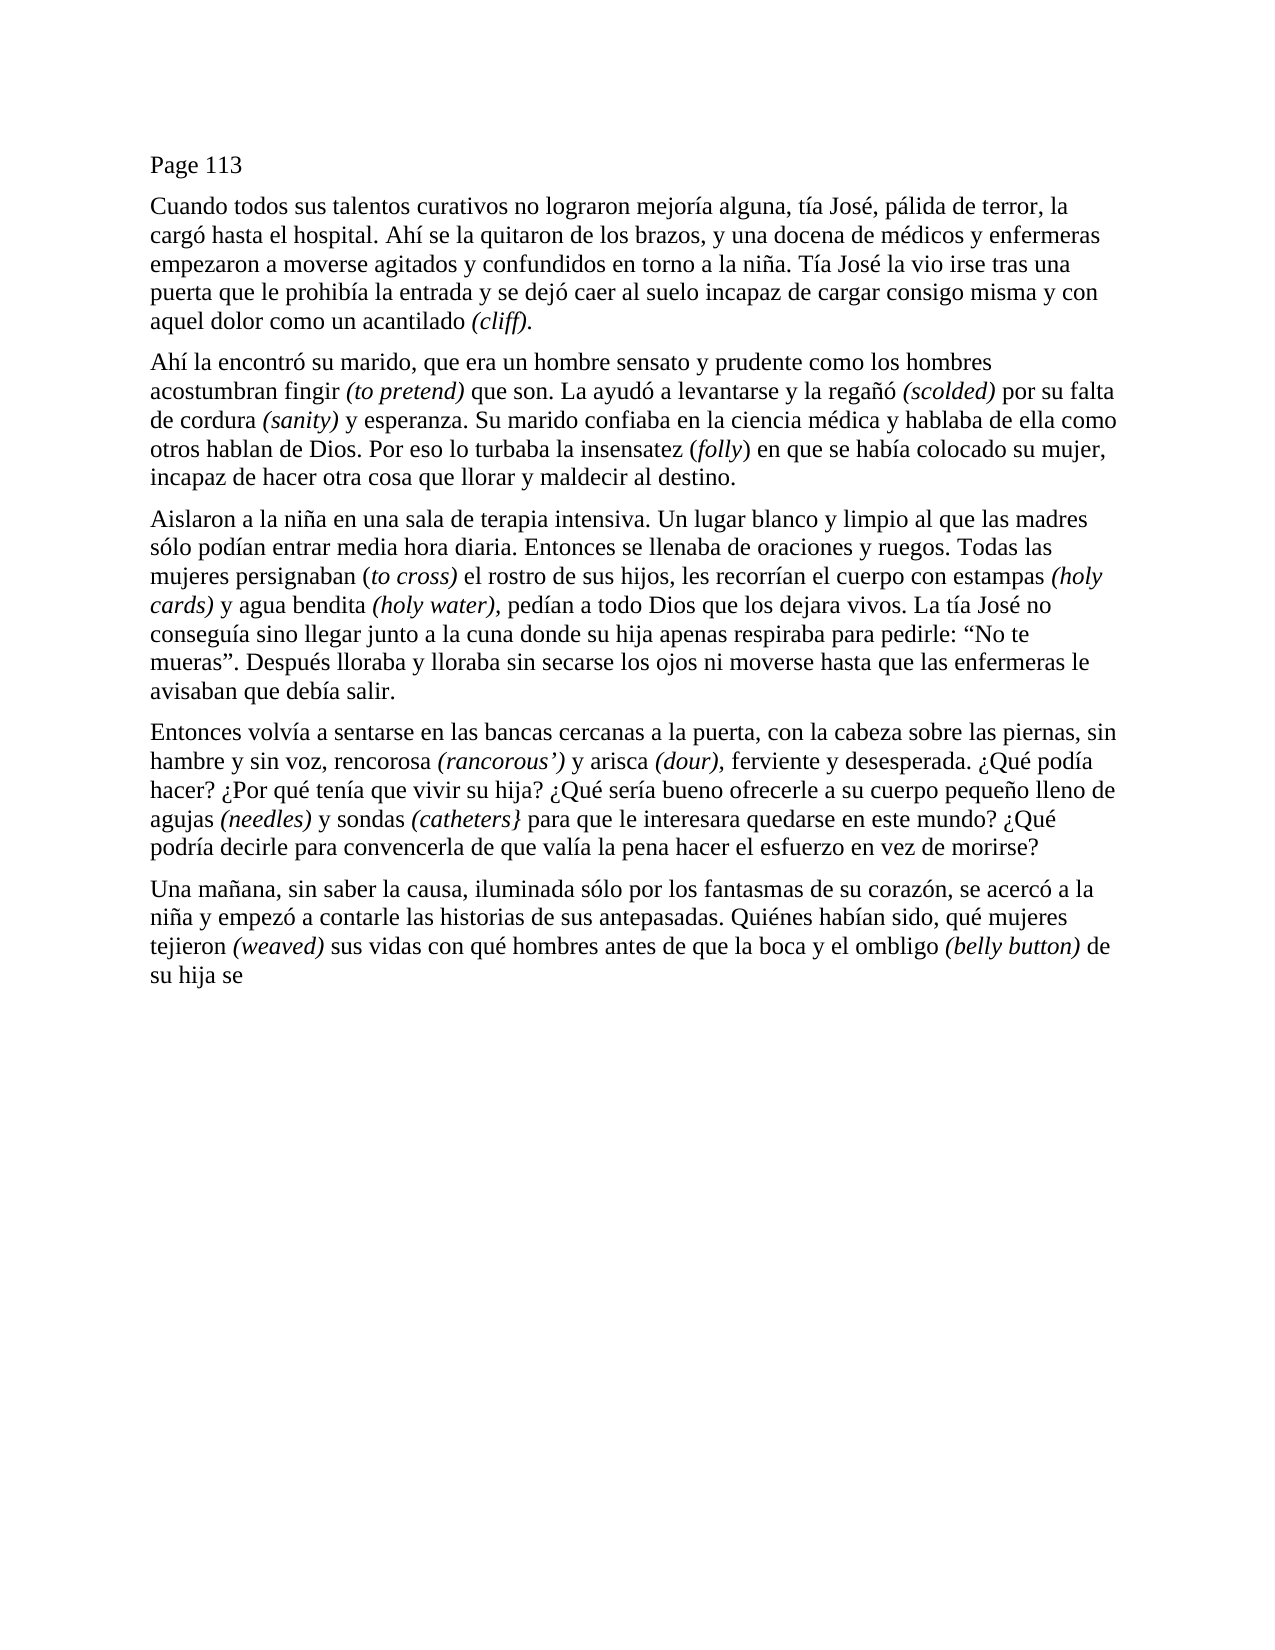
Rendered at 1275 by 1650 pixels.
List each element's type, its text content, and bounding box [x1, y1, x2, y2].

text Una mañana, sin saber la causa, iluminada sólo por los fantasmas de su corazón, se acercó a la niña y empezó a contarle las historias de sus antepasadas. Quiénes habían sido, qué mujeres tejieron (weaved) sus vidas con qué hombres antes de que la boca y el ombligo (belly button) de su hija se [150, 874, 1125, 989]
text Aislaron a la niña en una sala de terapia intensiva. Un lugar blanco y limpio al que las madres sólo podían entrar media hora diaria. Entonces se llenaba de oraciones y ruegos. Todas las mujeres persignaban (to cross) el rostro de sus hijos, les recorrían el cuerpo con estampas (holy cards) y agua bendita (holy water), pedían a todo Dios que los dejara vivos. La tía José no conseguía sino llegar junto a la cuna donde su hija apenas respiraba para pedirle: “No te mueras”. Después lloraba y lloraba sin secarse los ojos ni moverse hasta que las enfermeras le avisaban que debía salir. [150, 504, 1125, 705]
text Page 113 [150, 150, 1125, 179]
text Entonces volvía a sentarse en las bancas cercanas a la puerta, con la cabeza sobre las piernas, sin hambre y sin voz, rencorosa (rancorous’) y arisca (dour), ferviente y desesperada. ¿Qué podía hacer? ¿Por qué tenía que vivir su hija? ¿Qué sería bueno ofrecerle a su cuerpo pequeño lleno de agujas (needles) y sondas (catheters} para que le interesara quedarse en este mundo? ¿Qué podría decirle para convencerla de que valía la pena hacer el esfuerzo en vez de morirse? [150, 717, 1125, 861]
text Ahí la encontró su marido, que era un hombre sensato y prudente como los hombres acostumbran fingir (to pretend) que son. La ayudó a levantarse y la regañó (scolded) por su falta de cordura (sanity) y esperanza. Su marido confiaba en la ciencia médica y hablaba de ella como otros hablan de Dios. Por eso lo turbaba la insensatez (folly) en que se había colocado su mujer, incapaz de hacer otra cosa que llorar y maldecir al destino. [150, 347, 1125, 491]
text Cuando todos sus talentos curativos no lograron mejoría alguna, tía José, pálida de terror, la cargó hasta el hospital. Ahí se la quitaron de los brazos, y una docena de médicos y enfermeras empezaron a moverse agitados y confundidos en torno a la niña. Tía José la vio irse tras una puerta que le prohibía la entrada y se dejó caer al suelo incapaz de cargar consigo misma y con aquel dolor como un acantilado (cliff). [150, 191, 1125, 335]
